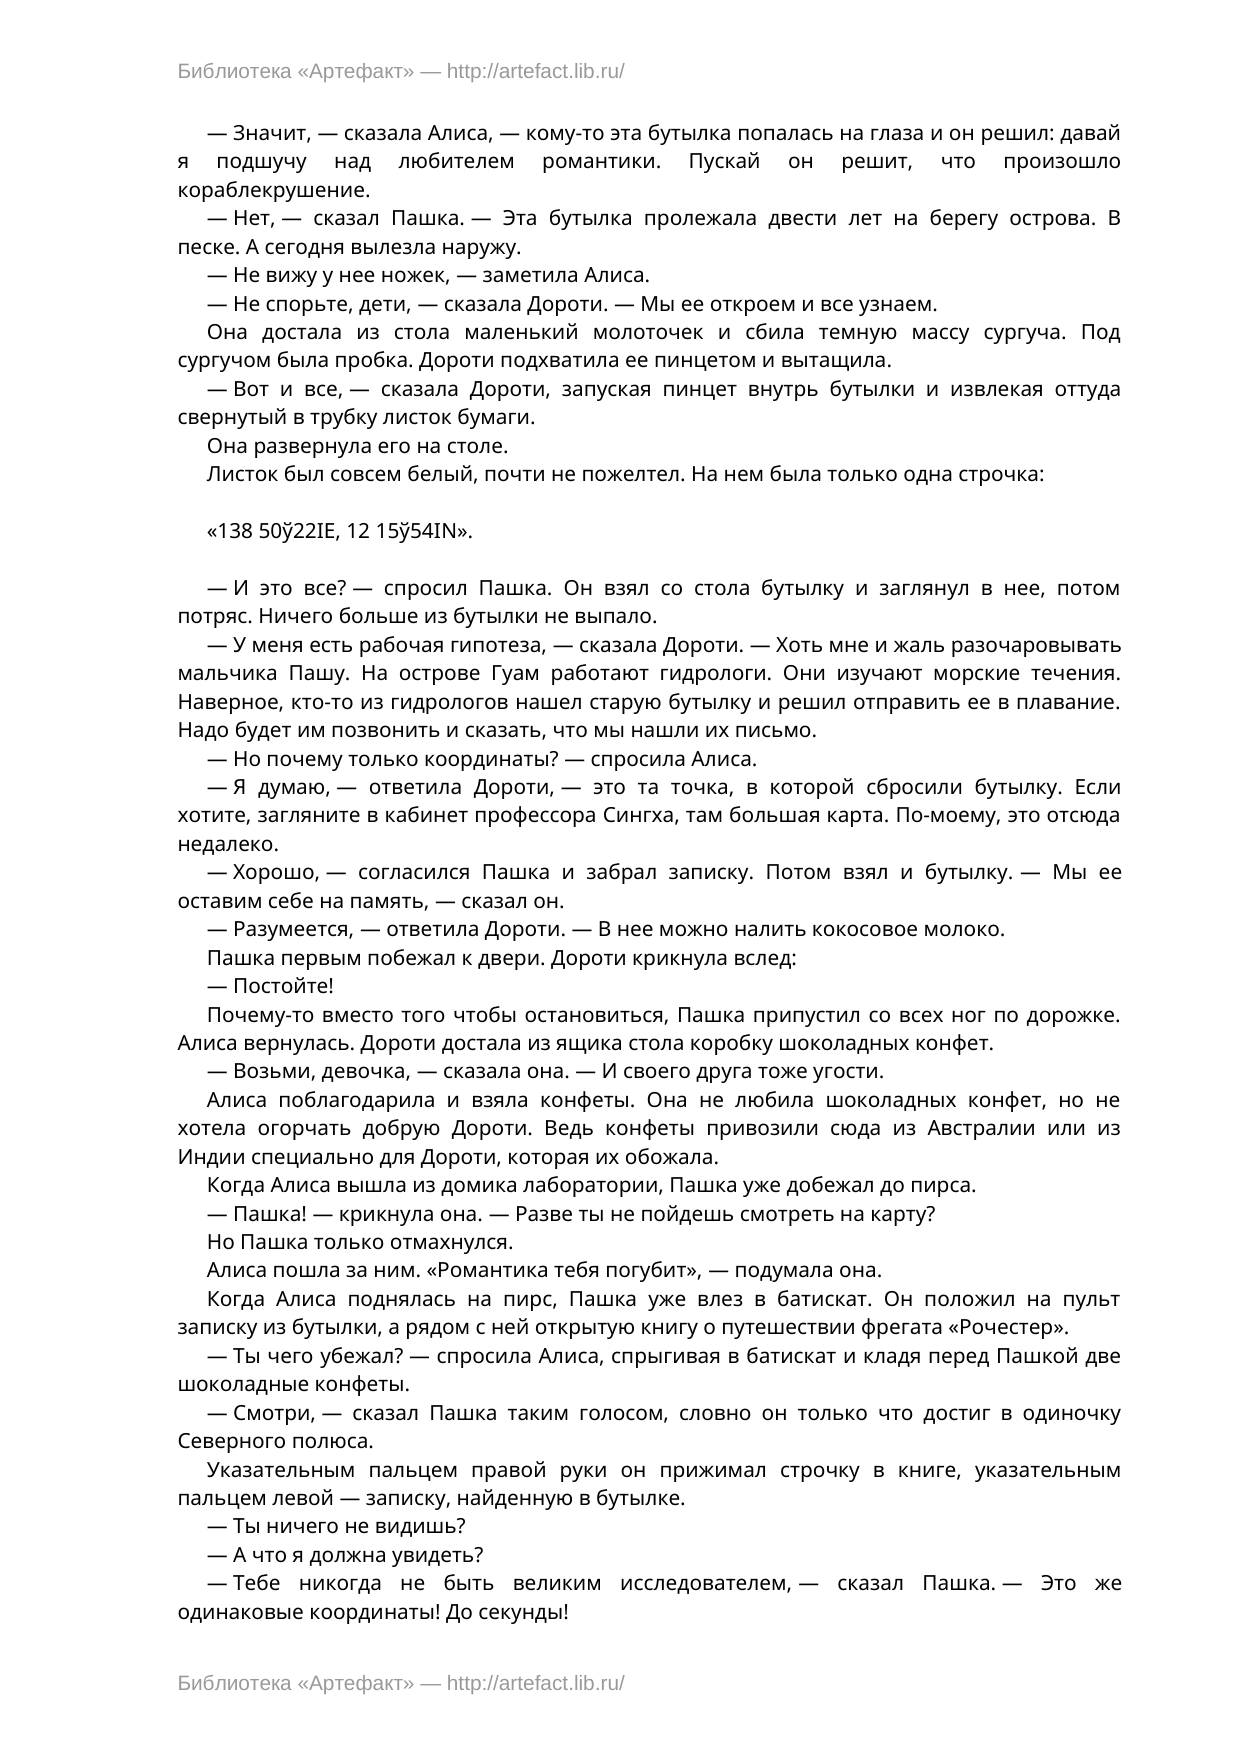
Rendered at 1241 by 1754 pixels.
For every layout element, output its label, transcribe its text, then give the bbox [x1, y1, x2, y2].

subtitle «138 50ў22ІЕ, 12 15ў54ІN». [177, 516, 1122, 545]
text — А что я должна увидеть? [177, 1540, 1122, 1568]
text Алиса поблагодарила и взяла конфеты. Она не любила шоколадных конфет, но не хотела огорчать добрую Дороти. Ведь конфеты привозили сюда из Австралии или из Индии специально для Дороти, которая их обожала. [177, 1085, 1122, 1170]
text — Я думаю, — ответила Дороти, — это та точка, в которой сбросили бутылку. Если хотите, загляните в кабинет профессора Сингха, там большая карта. По-моему, это отсюда недалеко. [177, 772, 1122, 857]
text — Ты ничего не видишь? [177, 1512, 1122, 1540]
text Указательным пальцем правой руки он прижимал строчку в книге, указательным пальцем левой — записку, найденную в бутылке. [177, 1455, 1122, 1512]
text Она достала из стола маленький молоточек и сбила темную массу сургуча. Под сургучом была пробка. Дороти подхватила ее пинцетом и вытащила. [177, 317, 1122, 374]
text Листок был совсем белый, почти не пожелтел. На нем была только одна строчка: [177, 459, 1122, 488]
text — Смотри, — сказал Пашка таким голосом, словно он только что достиг в одиночку Северного полюса. [177, 1398, 1122, 1455]
text — Разумеется, — ответила Дороти. — В нее можно налить кокосовое молоко. [177, 914, 1122, 943]
text Почему-то вместо того чтобы остановиться, Пашка припустил со всех ног по дорожке. Алиса вернулась. Дороти достала из ящика стола коробку шоколадных конфет. [177, 1000, 1122, 1057]
text Когда Алиса поднялась на пирс, Пашка уже влез в батискат. Он положил на пульт записку из бутылки, а рядом с ней открытую книгу о путешествии фрегата «Рочестер». [177, 1284, 1122, 1341]
text Она развернула его на столе. [177, 431, 1122, 459]
text Алиса пошла за ним. «Романтика тебя погубит», — подумала она. [177, 1256, 1122, 1284]
text — Хорошо, — согласился Пашка и забрал записку. Потом взял и бутылку. — Мы ее оставим себе на память, — сказал он. [177, 857, 1122, 914]
text — Не вижу у нее ножек, — заметила Алиса. [177, 260, 1122, 289]
text — И это все? — спросил Пашка. Он взял со стола бутылку и заглянул в нее, потом потряс. Ничего больше из бутылки не выпало. [177, 573, 1122, 630]
text — Возьми, девочка, — сказала она. — И своего друга тоже угости. [177, 1057, 1122, 1085]
text — Нет, — сказал Пашка. — Эта бутылка пролежала двести лет на берегу острова. В песке. А сегодня вылезла наружу. [177, 203, 1122, 260]
text Пашка первым побежал к двери. Дороти крикнула вслед: [177, 943, 1122, 971]
text — Вот и все, — сказала Дороти, запуская пинцет внутрь бутылки и извлекая оттуда свернутый в трубку листок бумаги. [177, 374, 1122, 431]
text Когда Алиса вышла из домика лаборатории, Пашка уже добежал до пирса. [177, 1170, 1122, 1199]
text — У меня есть рабочая гипотеза, — сказала Дороти. — Хоть мне и жаль разочаровывать мальчика Пашу. На острове Гуам работают гидрологи. Они изучают морские течения. Наверное, кто-то из гидрологов нашел старую бутылку и решил отправить ее в плавание. Надо будет им позвонить и сказать, что мы нашли их письмо. [177, 630, 1122, 744]
text — Но почему только координаты? — спросила Алиса. [177, 744, 1122, 772]
text Но Пашка только отмахнулся. [177, 1227, 1122, 1256]
text — Не спорьте, дети, — сказала Дороти. — Мы ее откроем и все узнаем. [177, 289, 1122, 317]
text — Значит, — сказала Алиса, — кому-то эта бутылка попалась на глаза и он решил: давай я подшучу над любителем романтики. Пускай он решит, что произошло кораблекрушение. [177, 118, 1122, 203]
text — Тебе никогда не быть великим исследователем, — сказал Пашка. — Это же одинаковые координаты! До секунды! [177, 1568, 1122, 1625]
text — Постойте! [177, 971, 1122, 1000]
text — Ты чего убежал? — спросила Алиса, спрыгивая в батискат и кладя перед Пашкой две шоколадные конфеты. [177, 1341, 1122, 1398]
text — Пашка! — крикнула она. — Разве ты не пойдешь смотреть на карту? [177, 1199, 1122, 1227]
